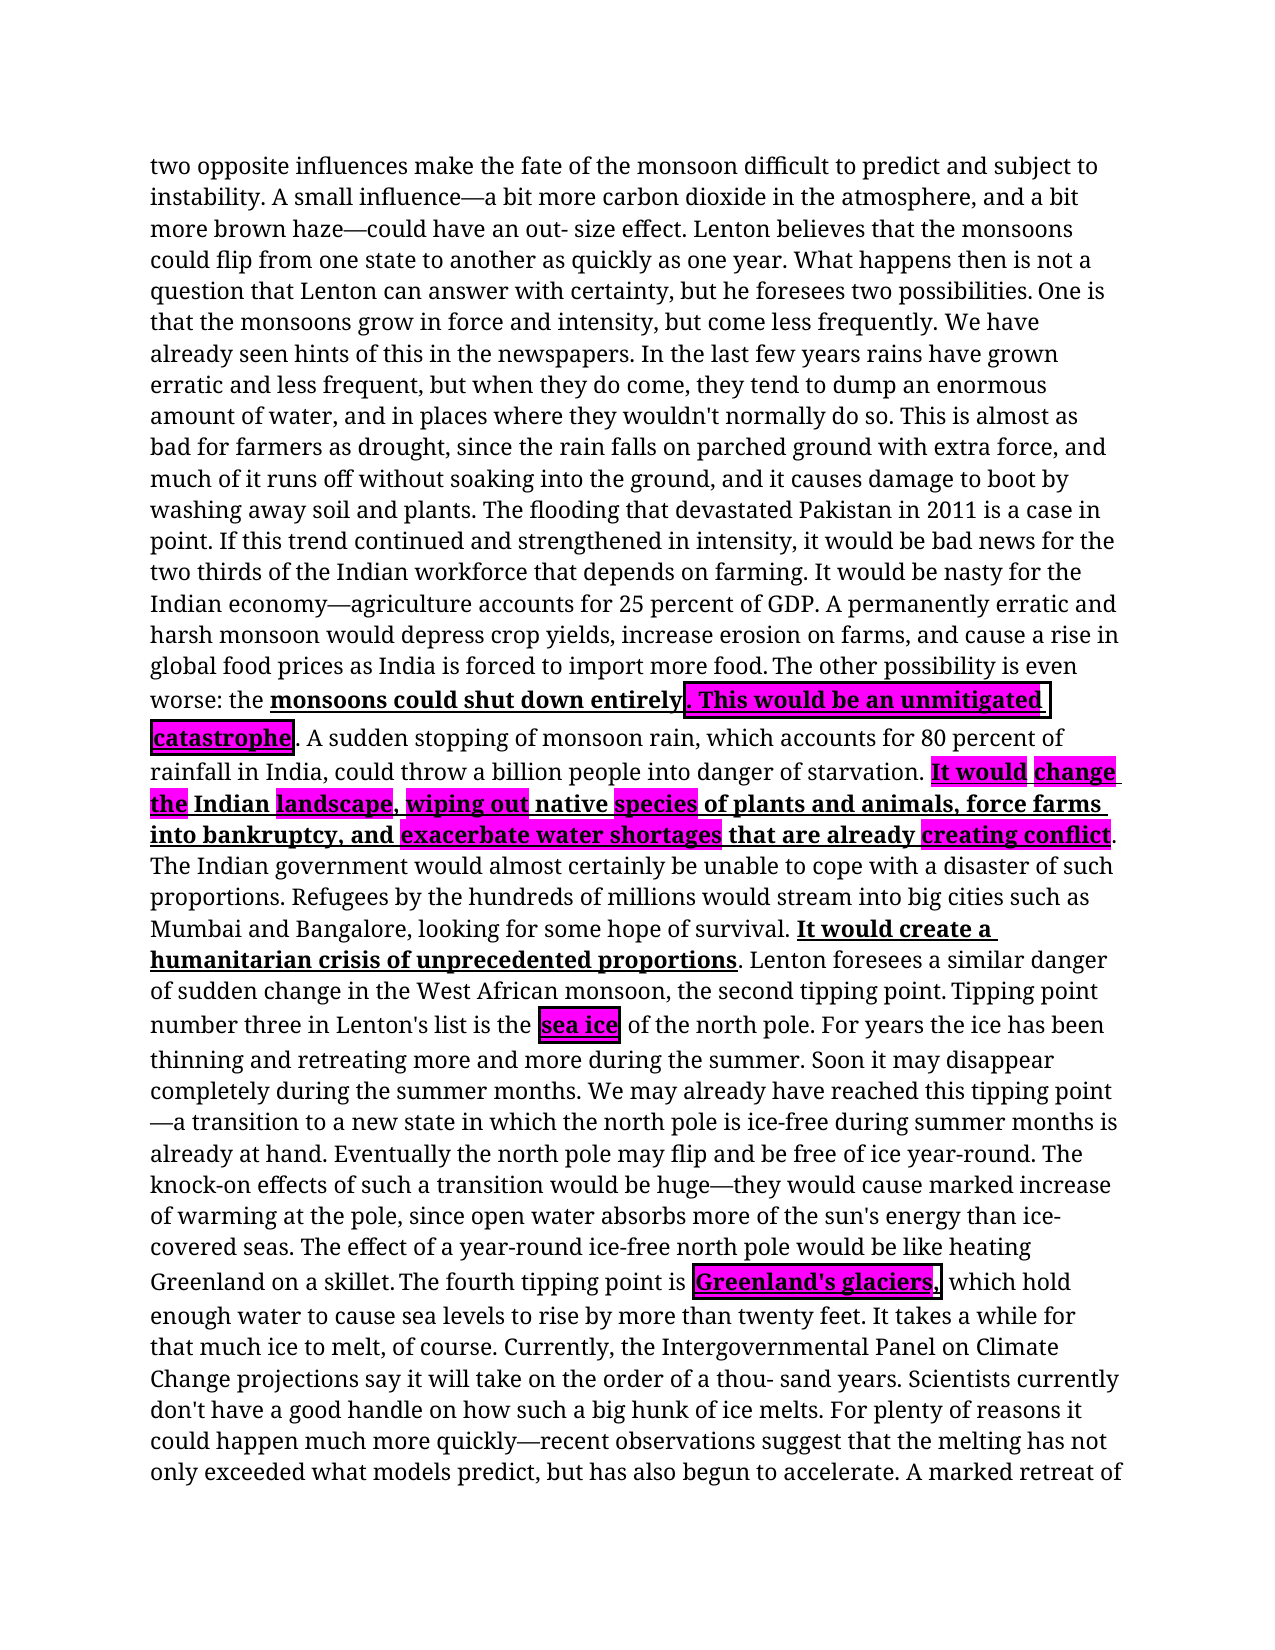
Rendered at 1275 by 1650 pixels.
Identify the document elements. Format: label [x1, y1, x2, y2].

text [150, 150, 1125, 1487]
